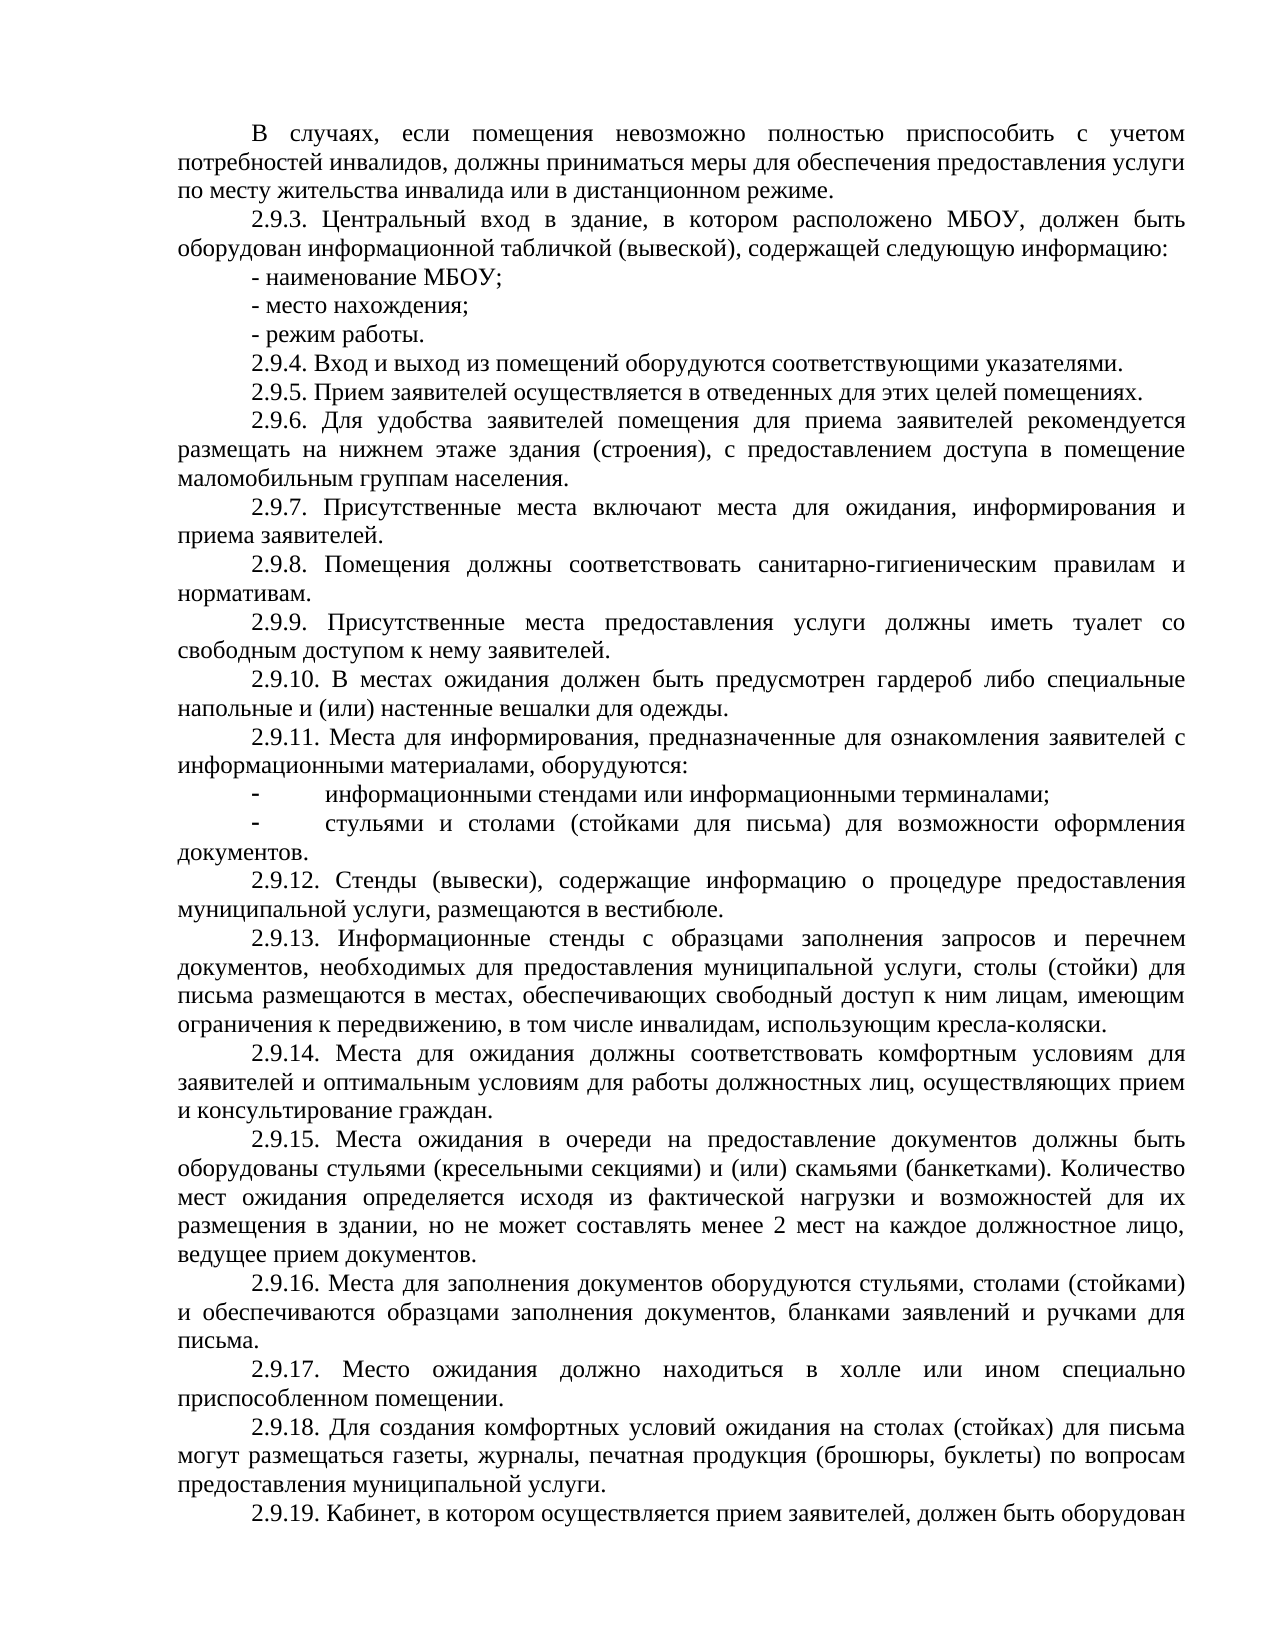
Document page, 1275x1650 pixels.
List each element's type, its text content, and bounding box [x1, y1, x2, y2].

list - место нахождения; [177, 291, 1186, 319]
list 2.9.7. Присутственные места включают места для ожидания, информирования и приема заявителей. [177, 492, 1186, 549]
list - наименование МБОУ; [177, 262, 1186, 291]
list 2.9.5. Прием заявителей осуществляется в отведенных для этих целей помещениях. [177, 377, 1186, 406]
list 2.9.18. Для создания комфортных условий ожидания на столах (стойках) для письма могут размещаться газеты, журналы, печатная продукция (брошюры, буклеты) по вопросам предоставления муниципальной услуги. [177, 1412, 1186, 1498]
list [177, 1498, 1186, 1527]
list 2.9.3. Центральный вход в здание, в котором расположено МБОУ, должен быть оборудован информационной табличкой (вывеской), содержащей следующую информацию: [177, 204, 1186, 262]
list 2.9.14. Места для ожидания должны соответствовать комфортным условиям для заявителей и оптимальным условиям для работы должностных лиц, осуществляющих прием и консультирование граждан. [177, 1038, 1186, 1124]
list 2.9.17. Место ожидания должно находиться в холле или ином специально приспособленном помещении. [177, 1354, 1186, 1412]
list 2.9.9. Присутственные места предоставления услуги должны иметь туалет со свободным доступом к нему заявителей. [177, 607, 1186, 664]
list 2.9.6. Для удобства заявителей помещения для приема заявителей рекомендуется размещать на нижнем этаже здания (строения), с предоставлением доступа в помещение маломобильным группам населения. [177, 406, 1186, 492]
list 2.9.10. В местах ожидания должен быть предусмотрен гардероб либо специальные напольные и (или) настенные вешалки для одежды. [177, 664, 1186, 722]
list стульями и столами (стойками для письма) для возможности оформления документов. [177, 808, 1186, 866]
list 2.9.15. Места ожидания в очереди на предоставление документов должны быть оборудованы стульями (кресельными секциями) и (или) скамьями (банкетками). Количество мест ожидания определяется исходя из фактической нагрузки и возможностей для их размещения в здании, но не может составлять менее 2 мест на каждое должностное лицо, ведущее прием документов. [177, 1124, 1186, 1268]
list 2.9.4. Вход и выход из помещений оборудуются соответствующими указателями. [177, 348, 1186, 377]
list В случаях, если помещения невозможно полностью приспособить с учетом потребностей инвалидов, должны приниматься меры для обеспечения предоставления услуги по месту жительства инвалида или в дистанционном режиме. [177, 118, 1186, 204]
list 2.9.11. Места для информирования, предназначенные для ознакомления заявителей с информационными материалами, оборудуются: [177, 722, 1186, 779]
list информационными стендами или информационными терминалами; [177, 779, 1186, 808]
list 2.9.8. Помещения должны соответствовать санитарно-гигиеническим правилам и нормативам. [177, 549, 1186, 607]
list 2.9.12. Стенды (вывески), содержащие информацию о процедуре предоставления муниципальной услуги, размещаются в вестибюле. [177, 866, 1186, 923]
list 2.9.16. Места для заполнения документов оборудуются стульями, столами (стойками) и обеспечиваются образцами заполнения документов, бланками заявлений и ручками для письма. [177, 1268, 1186, 1354]
list 2.9.13. Информационные стенды с образцами заполнения запросов и перечнем документов, необходимых для предоставления муниципальной услуги, столы (стойки) для письма размещаются в местах, обеспечивающих свободный доступ к ним лицам, имеющим ограничения к передвижению, в том числе инвалидам, использующим кресла-коляски. [177, 923, 1186, 1038]
list - режим работы. [177, 319, 1186, 348]
